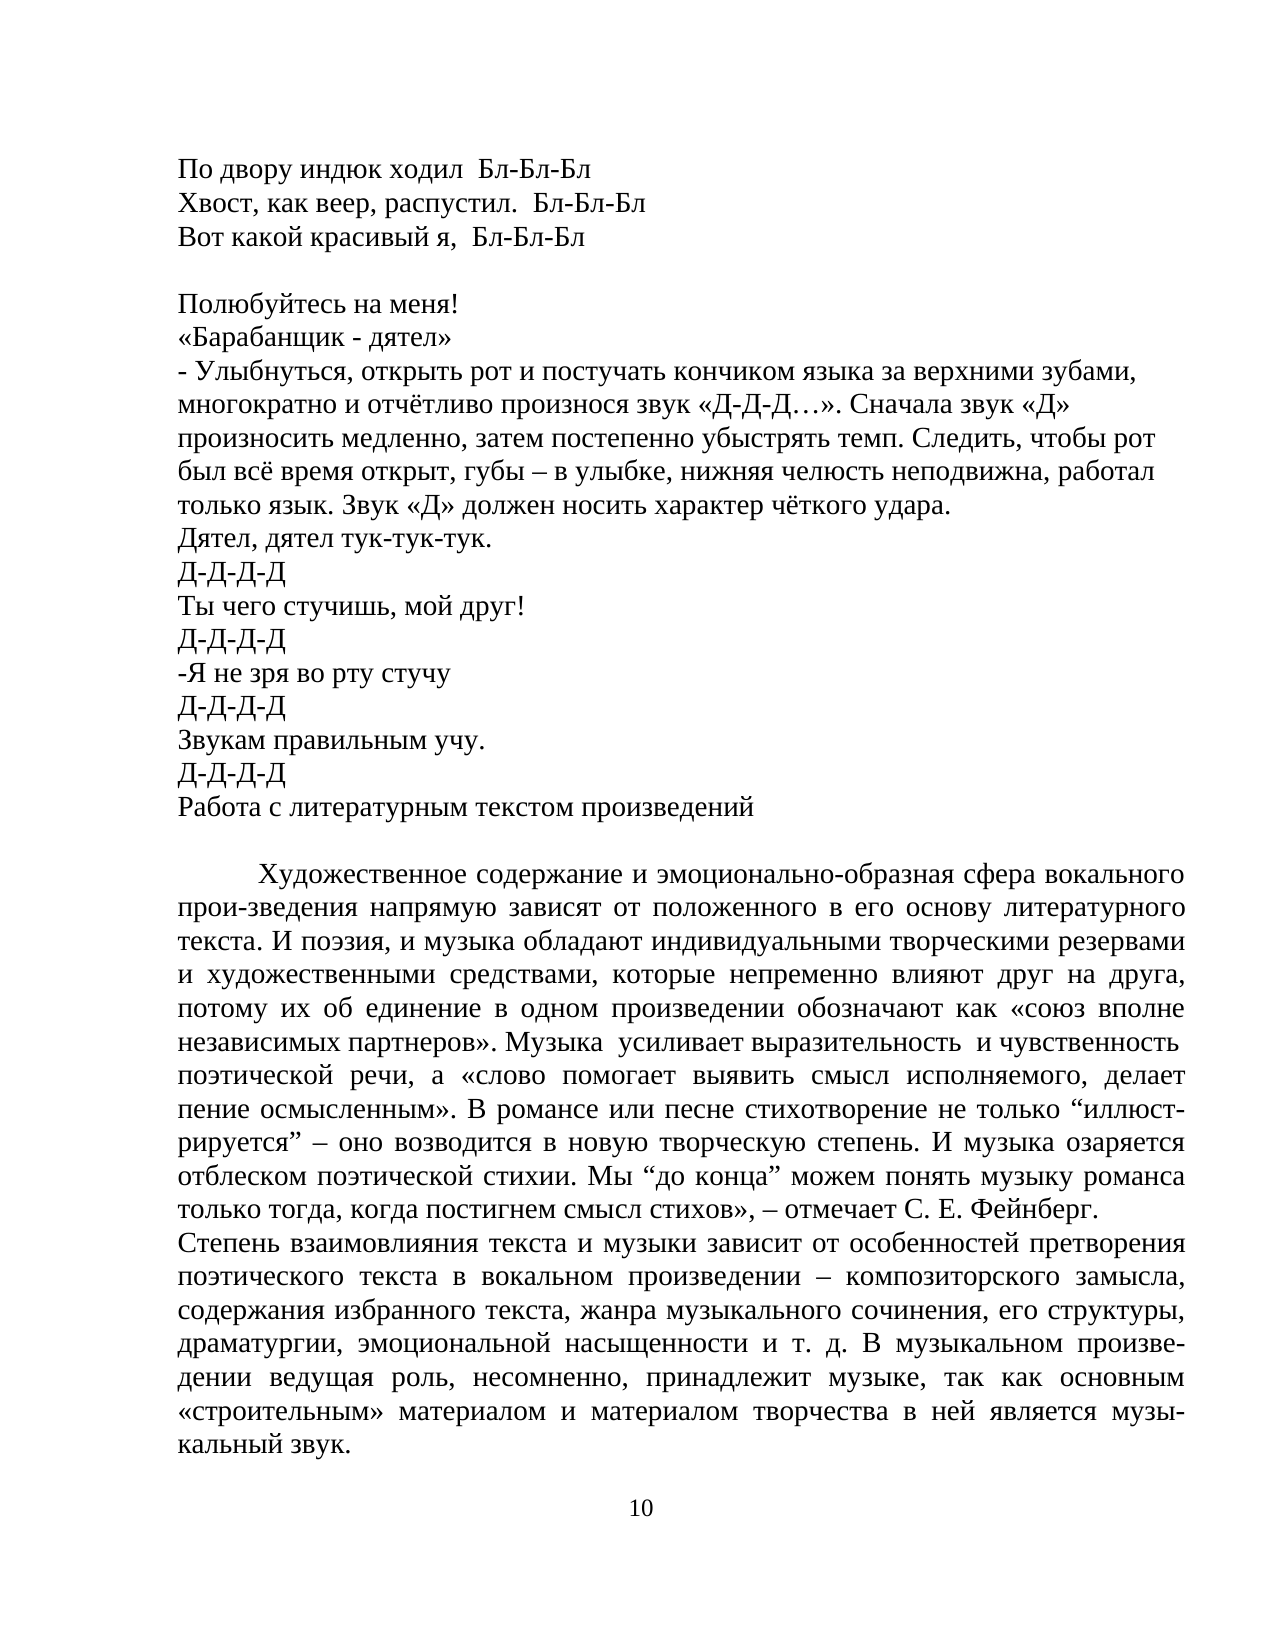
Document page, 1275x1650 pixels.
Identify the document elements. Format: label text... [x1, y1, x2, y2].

text Д-Д-Д-Д [177, 621, 1186, 655]
text Ты чего стучишь, мой друг! [177, 588, 1186, 621]
text многократно и отчётливо произнося звук «Д-Д-Д…». Сначала звук «Д» [177, 386, 1186, 420]
text Вот какой красивый я, Бл-Бл-Бл [177, 219, 1186, 252]
text Хвост, как веер, распустил. Бл-Бл-Бл [177, 185, 1186, 219]
text произносить медленно, затем постепенно убыстрять темп. Следить, чтобы рот [177, 420, 1186, 453]
text 10 [177, 1493, 1186, 1522]
text только язык. Звук «Д» должен носить характер чёткого удара. [177, 487, 1186, 521]
text был всё время открыт, губы – в улыбке, нижняя челюсть неподвижна, работал [177, 453, 1186, 487]
text поэтической речи, а «слово помогает выявить смысл исполняемого, делает пение осмысленным». В романсе или песне стихотворение не только “иллюст-рируется” – оно возводится в новую творческую степень. И музыка озаряется отблеском поэтической стихии. Мы “до конца” можем понять музыку романса только тогда, когда постигнем смысл стихов», – отмечает С. Е. Фейнберг. [177, 1057, 1186, 1225]
text Д-Д-Д-Д [177, 554, 1186, 588]
text Д-Д-Д-Д [177, 688, 1186, 722]
text «Барабанщик - дятел» [177, 319, 1186, 353]
text Дятел, дятел тук-тук-тук. [177, 521, 1186, 554]
text -Я не зря во рту стучу [177, 655, 1186, 688]
text По двору индюк ходил Бл-Бл-Бл [177, 152, 1186, 185]
text Степень взаимовлияния текста и музыки зависит от особенностей претворения поэтического текста в вокальном произведении – композиторского замысла, содержания избранного текста, жанра музыкального сочинения, его структуры, драматургии, эмоциональной насыщенности и т. д. В музыкальном произве-дении ведущая роль, несомненно, принадлежит музыке, так как основным «строительным» материалом и материалом творчества в ней является музы-кальный звук. [177, 1225, 1186, 1460]
text Звукам правильным учу. [177, 722, 1186, 755]
text Д-Д-Д-Д [177, 755, 1186, 789]
text Работа с литературным текстом произведений [177, 789, 1186, 822]
text Полюбуйтесь на меня! [177, 286, 1186, 319]
text - Улыбнуться, открыть рот и постучать кончиком языка за верхними зубами, [177, 353, 1186, 386]
text Художественное содержание и эмоционально-образная сфера вокального прои-зведения напрямую зависят от положенного в его основу литературного текста. И поэзия, и музыка обладают индивидуальными творческими резервами и художественными средствами, которые непременно влияют друг на друга, потому их об единение в одном произведении обозначают как «союз вполне независимых партнеров». Музыка усиливает выразительность и чувственность [177, 856, 1186, 1057]
